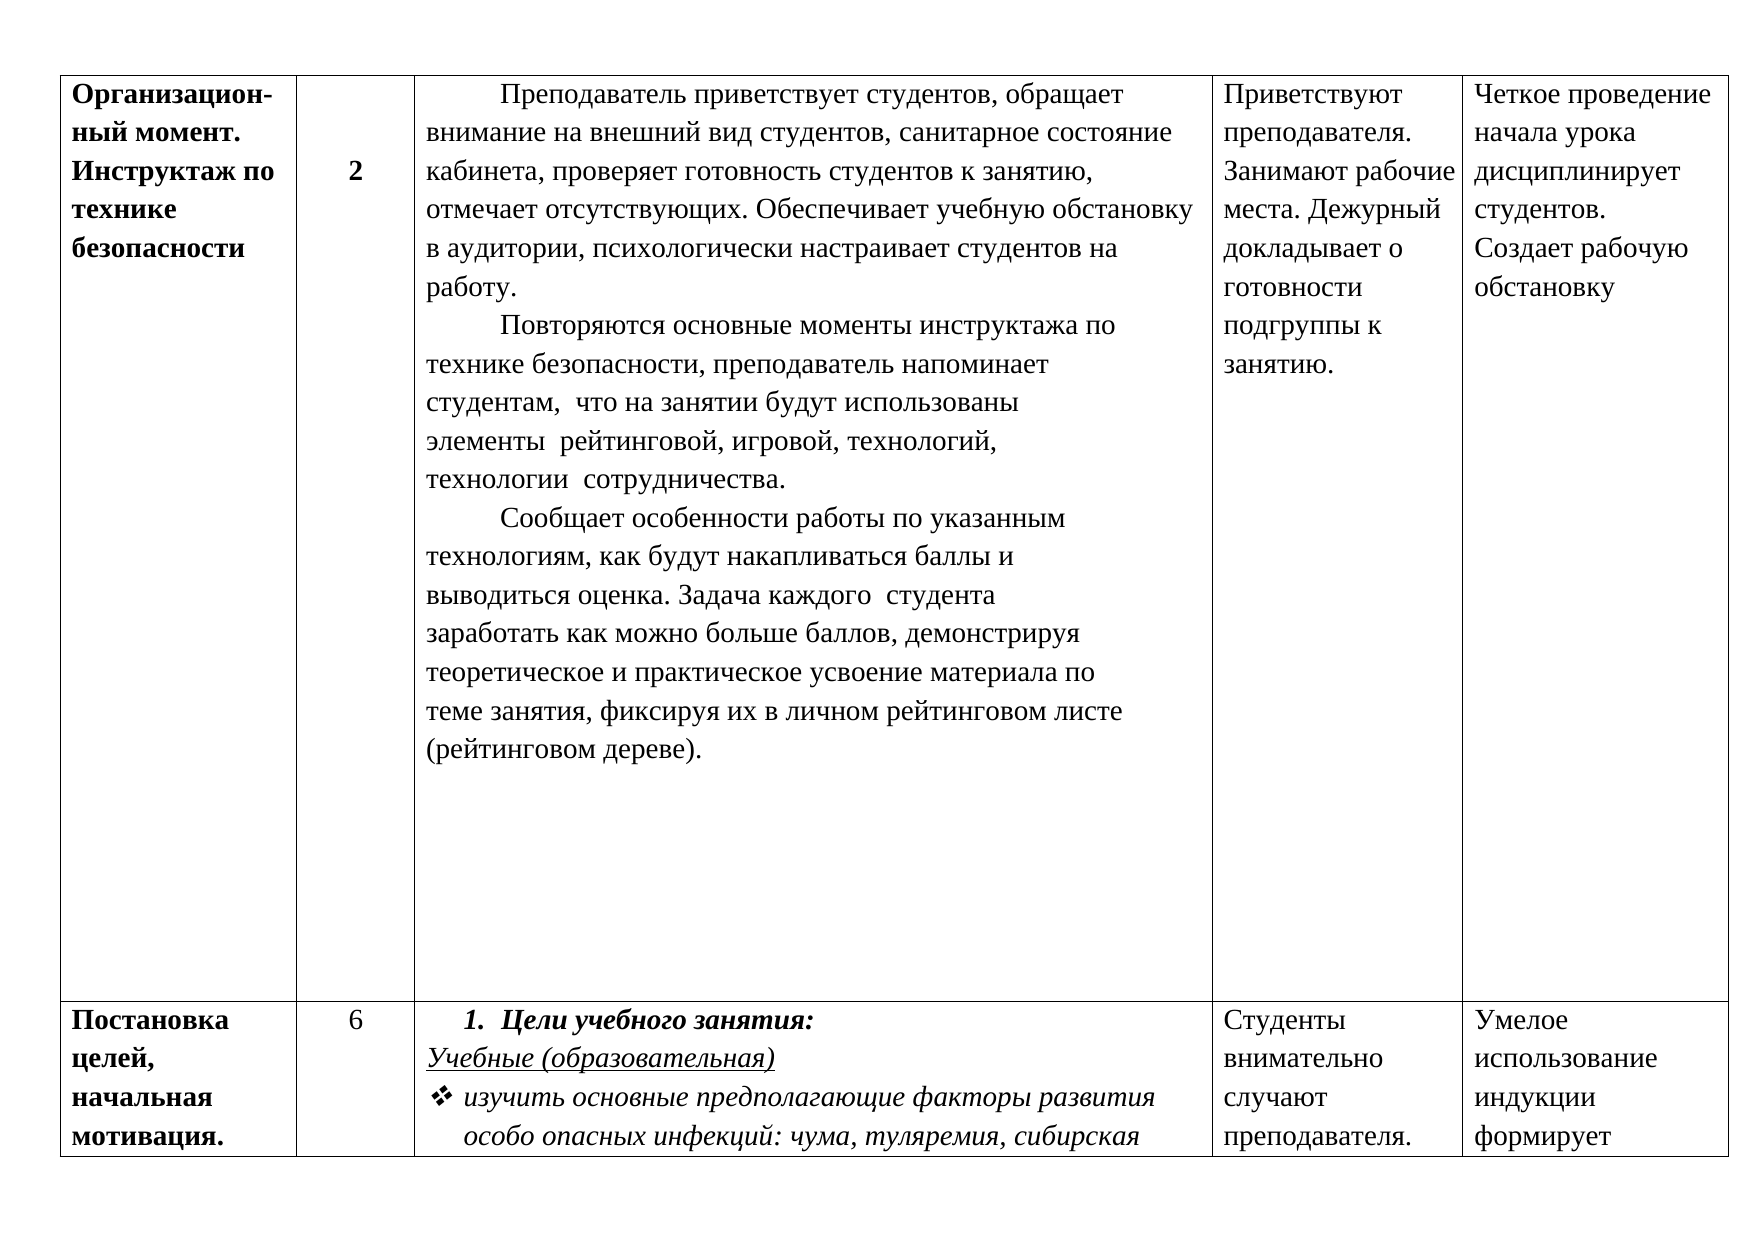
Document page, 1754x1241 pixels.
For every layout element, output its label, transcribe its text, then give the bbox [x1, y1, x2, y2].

table_cell Приветствуют преподавателя. Занимают рабочие места. Дежурный докладывает о готовности подгруппы к занятию. [1213, 76, 1462, 1001]
table_cell 6 [297, 1002, 414, 1156]
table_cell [1463, 1002, 1728, 1156]
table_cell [61, 1002, 296, 1156]
table_cell 2 [297, 76, 414, 1001]
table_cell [415, 1002, 1212, 1156]
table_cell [1213, 1002, 1462, 1156]
table_cell Четкое проведение начала урока дисциплинирует студентов. Создает рабочую обстановку [1463, 76, 1728, 1001]
table_cell Преподаватель приветствует студентов, обращает внимание на внешний вид студентов, санитарное состояние кабинета, проверяет готовность студентов к занятию, отмечает отсутствующих. Обеспечивает учебную обстановку в аудитории, психологически настраивает студентов на работу. Повторяются основные моменты инструктажа по технике безопасности, преподаватель напоминает студентам, что на занятии будут использованы элементы рейтинговой, игровой, технологий, технологии сотрудничества. Сообщает особенности работы по указанным технологиям, как будут накапливаться баллы и выводиться оценка. Задача каждого студента заработать как можно больше баллов, демонстрируя теоретическое и практическое усвоение материала по теме занятия, фиксируя их в личном рейтинговом листе (рейтинговом дереве). [415, 76, 1212, 1001]
table_cell Организацион-ный момент. Инструктаж по технике безопасности [61, 76, 296, 1001]
